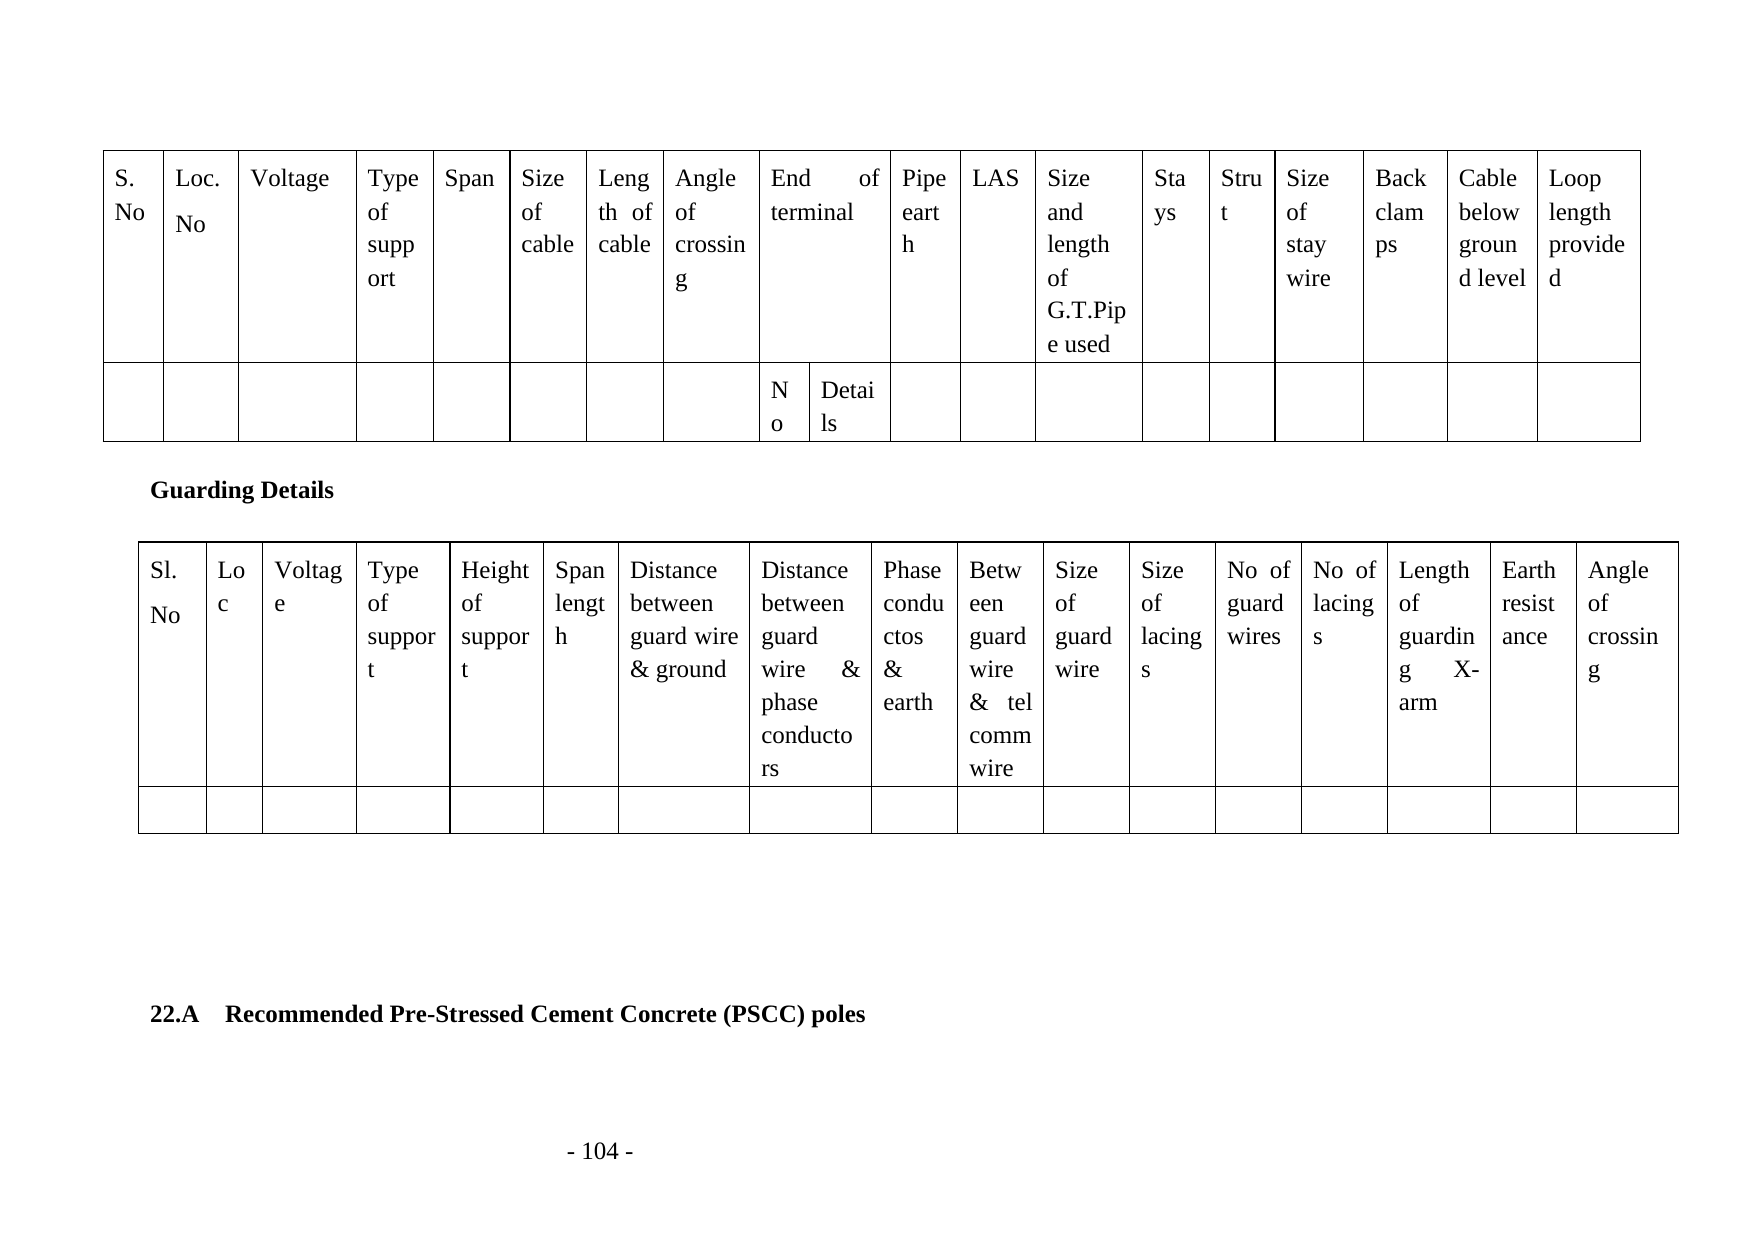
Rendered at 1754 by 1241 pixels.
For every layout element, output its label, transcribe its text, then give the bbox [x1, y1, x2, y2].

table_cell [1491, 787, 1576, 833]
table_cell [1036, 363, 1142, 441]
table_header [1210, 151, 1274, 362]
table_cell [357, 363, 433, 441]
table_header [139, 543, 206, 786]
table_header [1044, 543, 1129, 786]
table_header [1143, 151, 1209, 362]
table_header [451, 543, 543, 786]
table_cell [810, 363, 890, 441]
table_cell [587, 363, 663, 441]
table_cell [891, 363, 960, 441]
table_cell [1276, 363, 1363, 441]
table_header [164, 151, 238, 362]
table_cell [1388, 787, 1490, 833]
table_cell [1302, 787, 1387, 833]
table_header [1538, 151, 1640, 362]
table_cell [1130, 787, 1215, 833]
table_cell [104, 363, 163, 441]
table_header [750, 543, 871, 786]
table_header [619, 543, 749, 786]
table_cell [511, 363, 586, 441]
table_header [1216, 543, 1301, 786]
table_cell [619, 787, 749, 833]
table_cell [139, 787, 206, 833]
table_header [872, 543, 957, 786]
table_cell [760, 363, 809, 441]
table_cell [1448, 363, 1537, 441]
list Guarding Details [150, 475, 1604, 504]
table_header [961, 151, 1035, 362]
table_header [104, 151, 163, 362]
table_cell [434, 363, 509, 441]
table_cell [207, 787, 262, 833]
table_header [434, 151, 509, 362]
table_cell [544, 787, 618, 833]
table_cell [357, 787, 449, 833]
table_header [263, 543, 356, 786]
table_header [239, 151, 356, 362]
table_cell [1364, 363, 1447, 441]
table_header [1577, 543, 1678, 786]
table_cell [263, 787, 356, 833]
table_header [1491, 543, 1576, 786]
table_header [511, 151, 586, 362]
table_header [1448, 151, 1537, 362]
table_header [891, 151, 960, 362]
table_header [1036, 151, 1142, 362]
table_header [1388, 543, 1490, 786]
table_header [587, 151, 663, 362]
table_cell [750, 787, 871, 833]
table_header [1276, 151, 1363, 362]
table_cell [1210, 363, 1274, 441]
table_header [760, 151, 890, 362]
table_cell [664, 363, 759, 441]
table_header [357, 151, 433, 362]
text 22.A Recommended Pre-Stressed Cement Concrete (PSCC) poles [150, 999, 1604, 1027]
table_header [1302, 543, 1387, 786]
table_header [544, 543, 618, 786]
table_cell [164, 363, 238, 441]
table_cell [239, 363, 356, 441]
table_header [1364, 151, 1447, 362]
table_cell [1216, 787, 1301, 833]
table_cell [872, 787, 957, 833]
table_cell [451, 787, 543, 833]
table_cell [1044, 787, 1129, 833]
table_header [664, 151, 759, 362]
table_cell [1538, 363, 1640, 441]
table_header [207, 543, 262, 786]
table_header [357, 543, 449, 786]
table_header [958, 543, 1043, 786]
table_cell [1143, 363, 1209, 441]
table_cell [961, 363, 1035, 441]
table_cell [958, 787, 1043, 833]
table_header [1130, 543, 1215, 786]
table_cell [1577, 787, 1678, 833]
